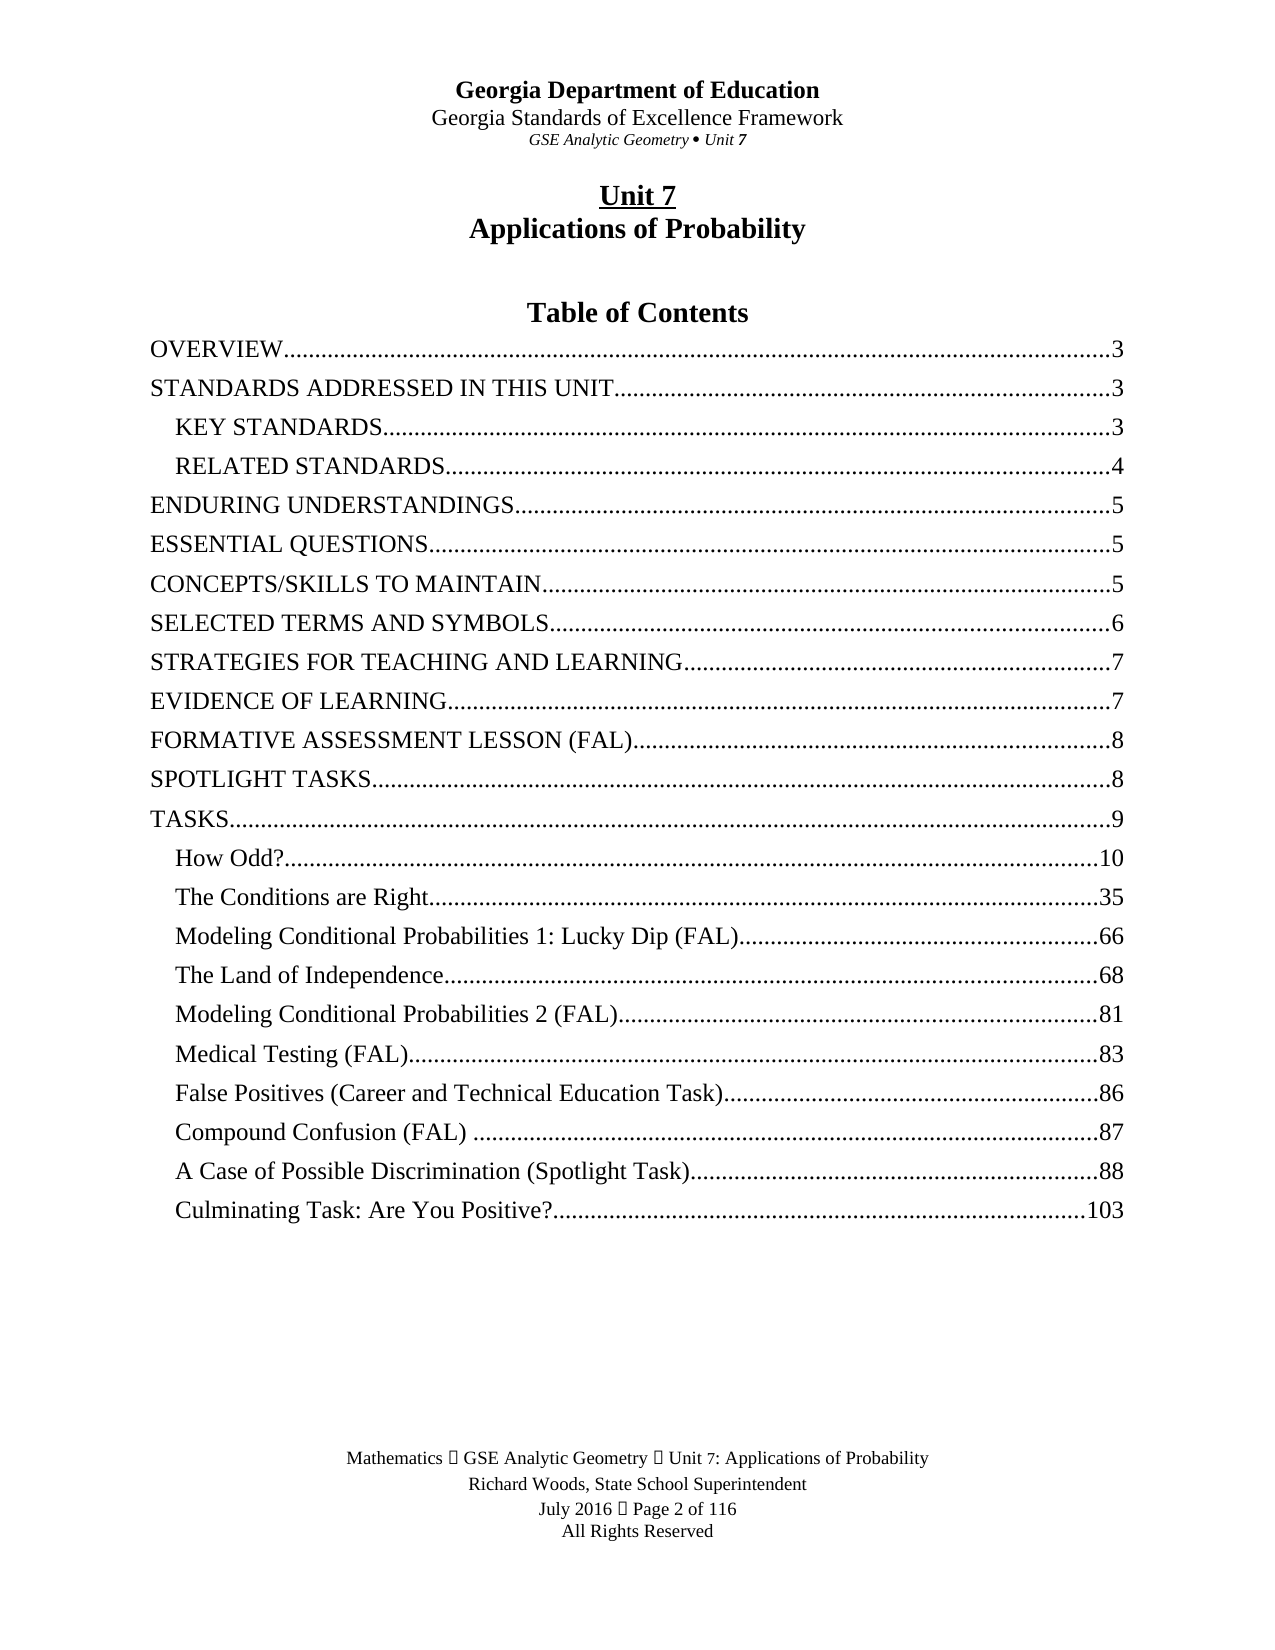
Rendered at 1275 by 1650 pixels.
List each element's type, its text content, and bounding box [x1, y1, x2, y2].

text Applications of Probability [150, 212, 1125, 245]
text Unit 7 [150, 178, 1125, 212]
